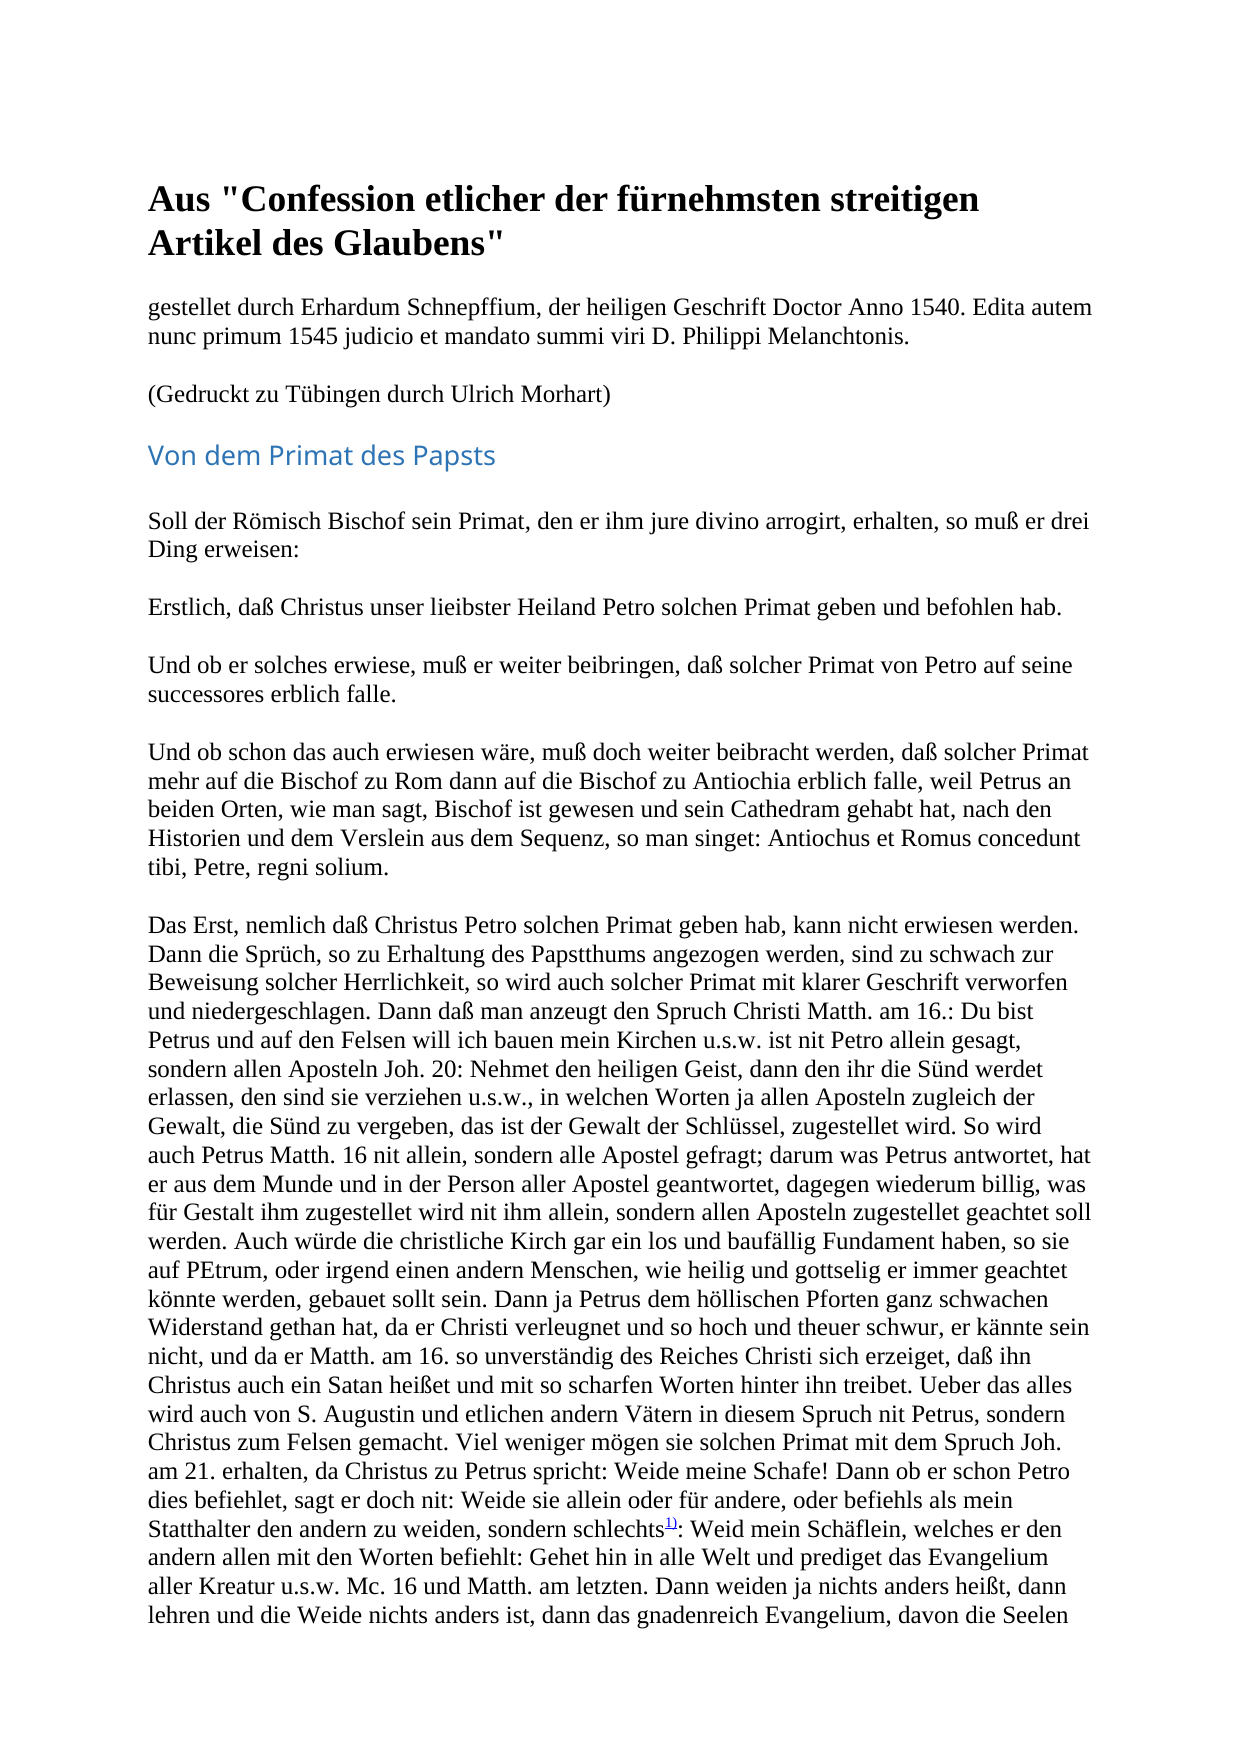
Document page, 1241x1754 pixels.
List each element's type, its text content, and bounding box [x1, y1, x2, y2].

subtitle Aus "Confession etlicher der fürnehmsten streitigen Artikel des Glaubens" [148, 177, 1093, 263]
text gestellet durch Erhardum Schnepffium, der heiligen Geschrift Doctor Anno 1540. Edita autem nunc primum 1545 judicio et mandato summi viri D. Philippi Melanchtonis. [148, 292, 1093, 350]
text Soll der Römisch Bischof sein Primat, den er ihm jure divino arrogirt, erhalten, so muß er drei Ding erweisen: [148, 506, 1093, 563]
text Und ob er solches erwiese, muß er weiter beibringen, daß solcher Primat von Petro auf seine successores erblich falle. [148, 650, 1093, 708]
text Erstlich, daß Christus unser lieibster Heiland Petro solchen Primat geben und befohlen hab. [148, 592, 1093, 621]
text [148, 910, 1093, 1629]
subtitle Von dem Primat des Papsts [148, 437, 1093, 474]
text (Gedruckt zu Tübingen durch Ulrich Morhart) [148, 379, 1093, 408]
text Und ob schon das auch erwiesen wäre, muß doch weiter beibracht werden, daß solcher Primat mehr auf die Bischof zu Rom dann auf die Bischof zu Antiochia erblich falle, weil Petrus an beiden Orten, wie man sagt, Bischof ist gewesen und sein Cathedram gehabt hat, nach den Historien und dem Verslein aus dem Sequenz, so man singet: Antiochus et Romus concedunt tibi, Petre, regni solium. [148, 737, 1093, 881]
